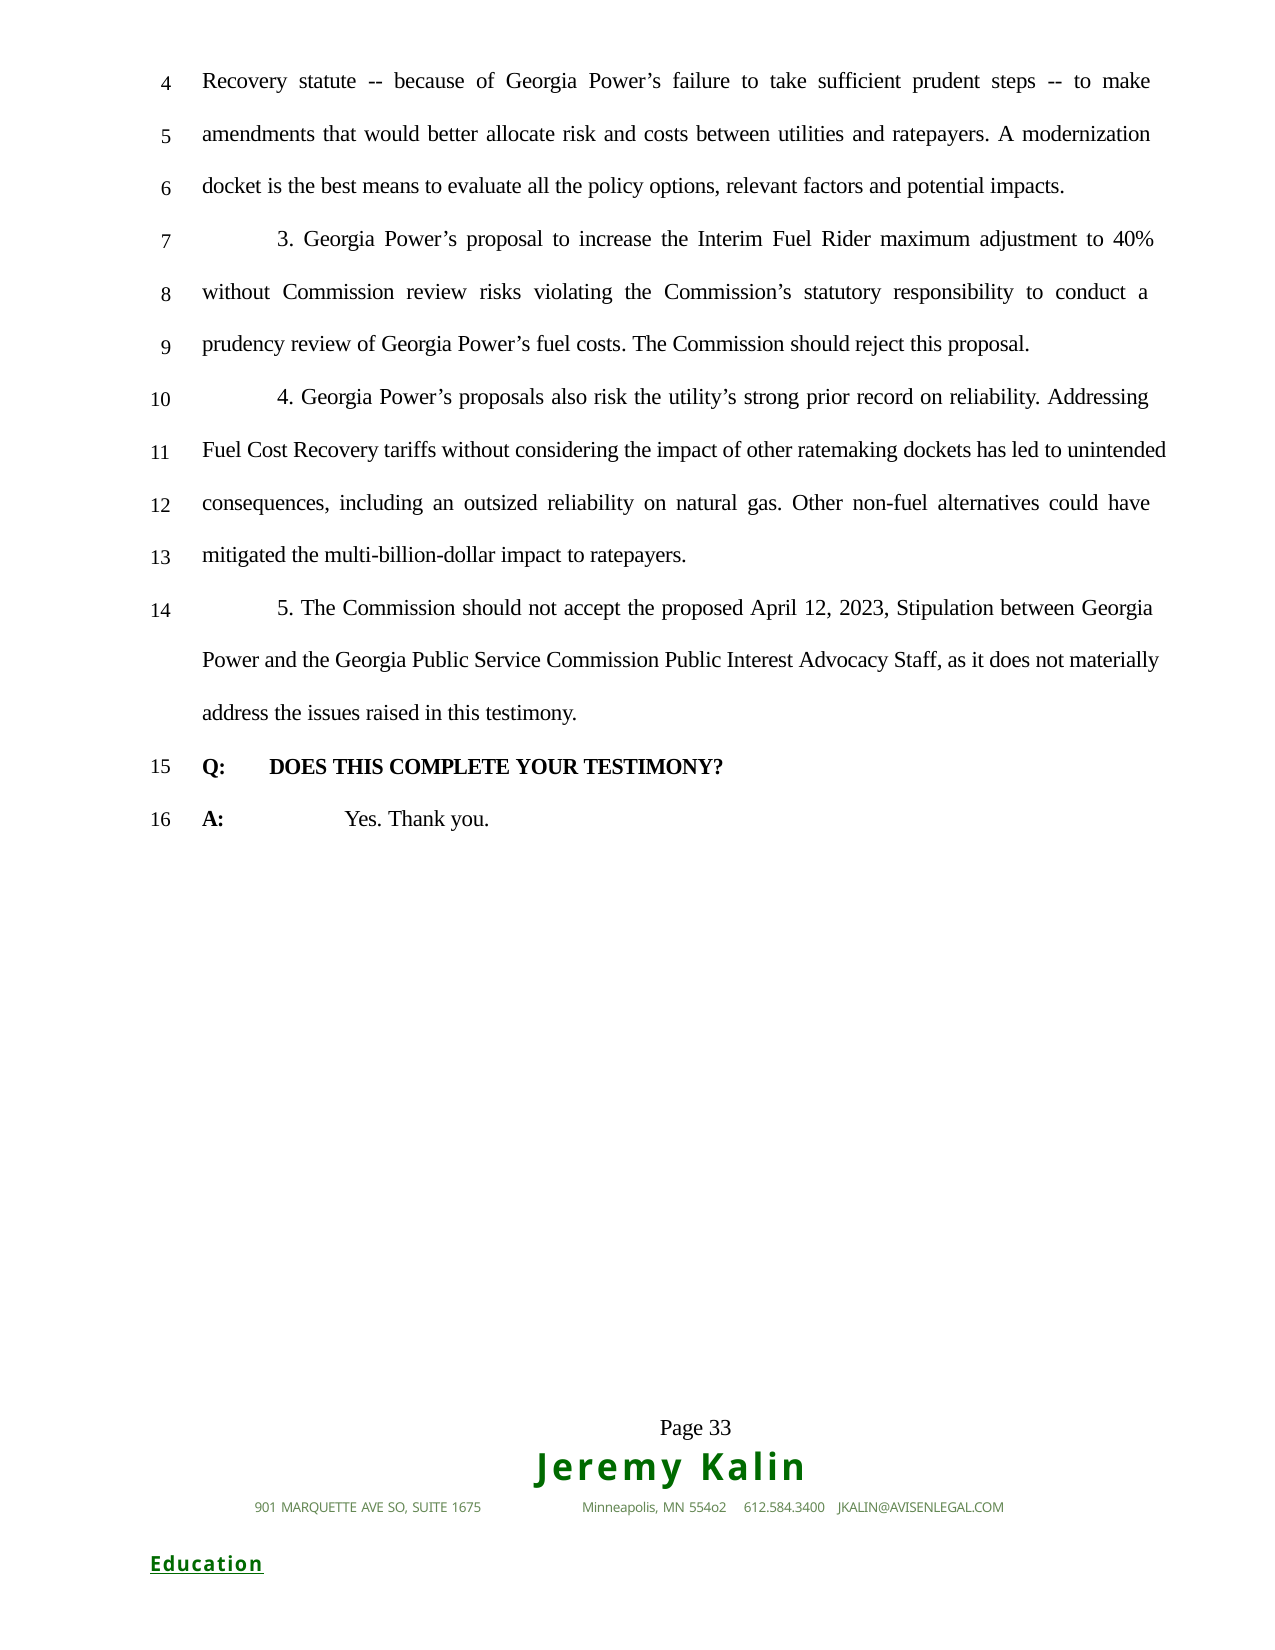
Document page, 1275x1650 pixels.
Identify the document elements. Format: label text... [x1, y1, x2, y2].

text 901 MARQUETTE AVE SO, SUITE 1675 Minneapolis, MN 554o2  612.584.3400  JKALIN@AVISENLEGAL.COM [150, 1490, 1169, 1518]
text mitigated the multi-billion-dollar impact to ratepayers. [202, 541, 1169, 568]
text prudency review of Georgia Power’s fuel costs. The Commission should reject this proposal. [202, 330, 1169, 357]
text amendments that would better allocate risk and costs between utilities and ratepayers. A modernization [202, 119, 1169, 147]
text consequences, including an outsized reliability on natural gas. Other non-fuel alternatives could have [202, 488, 1169, 516]
text 12 [150, 490, 202, 518]
text 8 [150, 279, 202, 307]
text Education [150, 1543, 1169, 1578]
text docket is the best means to evaluate all the policy options, relevant factors and potential impacts. [202, 172, 1169, 199]
text 4 [150, 68, 202, 96]
text 7 [150, 226, 202, 254]
text 15 [150, 754, 202, 779]
text Power and the Georgia Public Service Commission Public Interest Advocacy Staff, as it does not materially [202, 646, 1169, 673]
text Fuel Cost Recovery tariffs without considering the impact of other ratemaking dockets has led to unintended [202, 435, 1169, 463]
text 10 [150, 385, 202, 412]
text 13 [150, 543, 202, 570]
text DOES THIS COMPLETE YOUR TESTIMONY? [269, 754, 1169, 779]
text 11 [150, 437, 202, 465]
text 6 [150, 174, 202, 201]
text 9 [150, 332, 202, 360]
text 5. The Commission should not accept the proposed April 12, 2023, Stipulation between Georgia [202, 593, 1169, 621]
text Page 33 [659, 1414, 1169, 1440]
text Jeremy Kalin [150, 1440, 1169, 1490]
text Yes. Thank you. [269, 804, 1169, 832]
text Recovery statute -- because of Georgia Power’s failure to take sufficient prudent steps -- to make [202, 68, 1169, 94]
text Q: [202, 754, 269, 779]
text 3. Georgia Power’s proposal to increase the Interim Fuel Rider maximum adjustment to 40% [202, 224, 1169, 252]
text 16 [150, 804, 202, 832]
text 4. Georgia Power’s proposals also risk the utility’s strong prior record on reliability. Addressing [202, 382, 1169, 410]
text address the issues raised in this testimony. [202, 698, 1169, 726]
text 14 [150, 595, 202, 623]
text without Commission review risks violating the Commission’s statutory responsibility to conduct a [202, 277, 1169, 305]
text 5 [150, 121, 202, 149]
text A: [202, 804, 269, 832]
